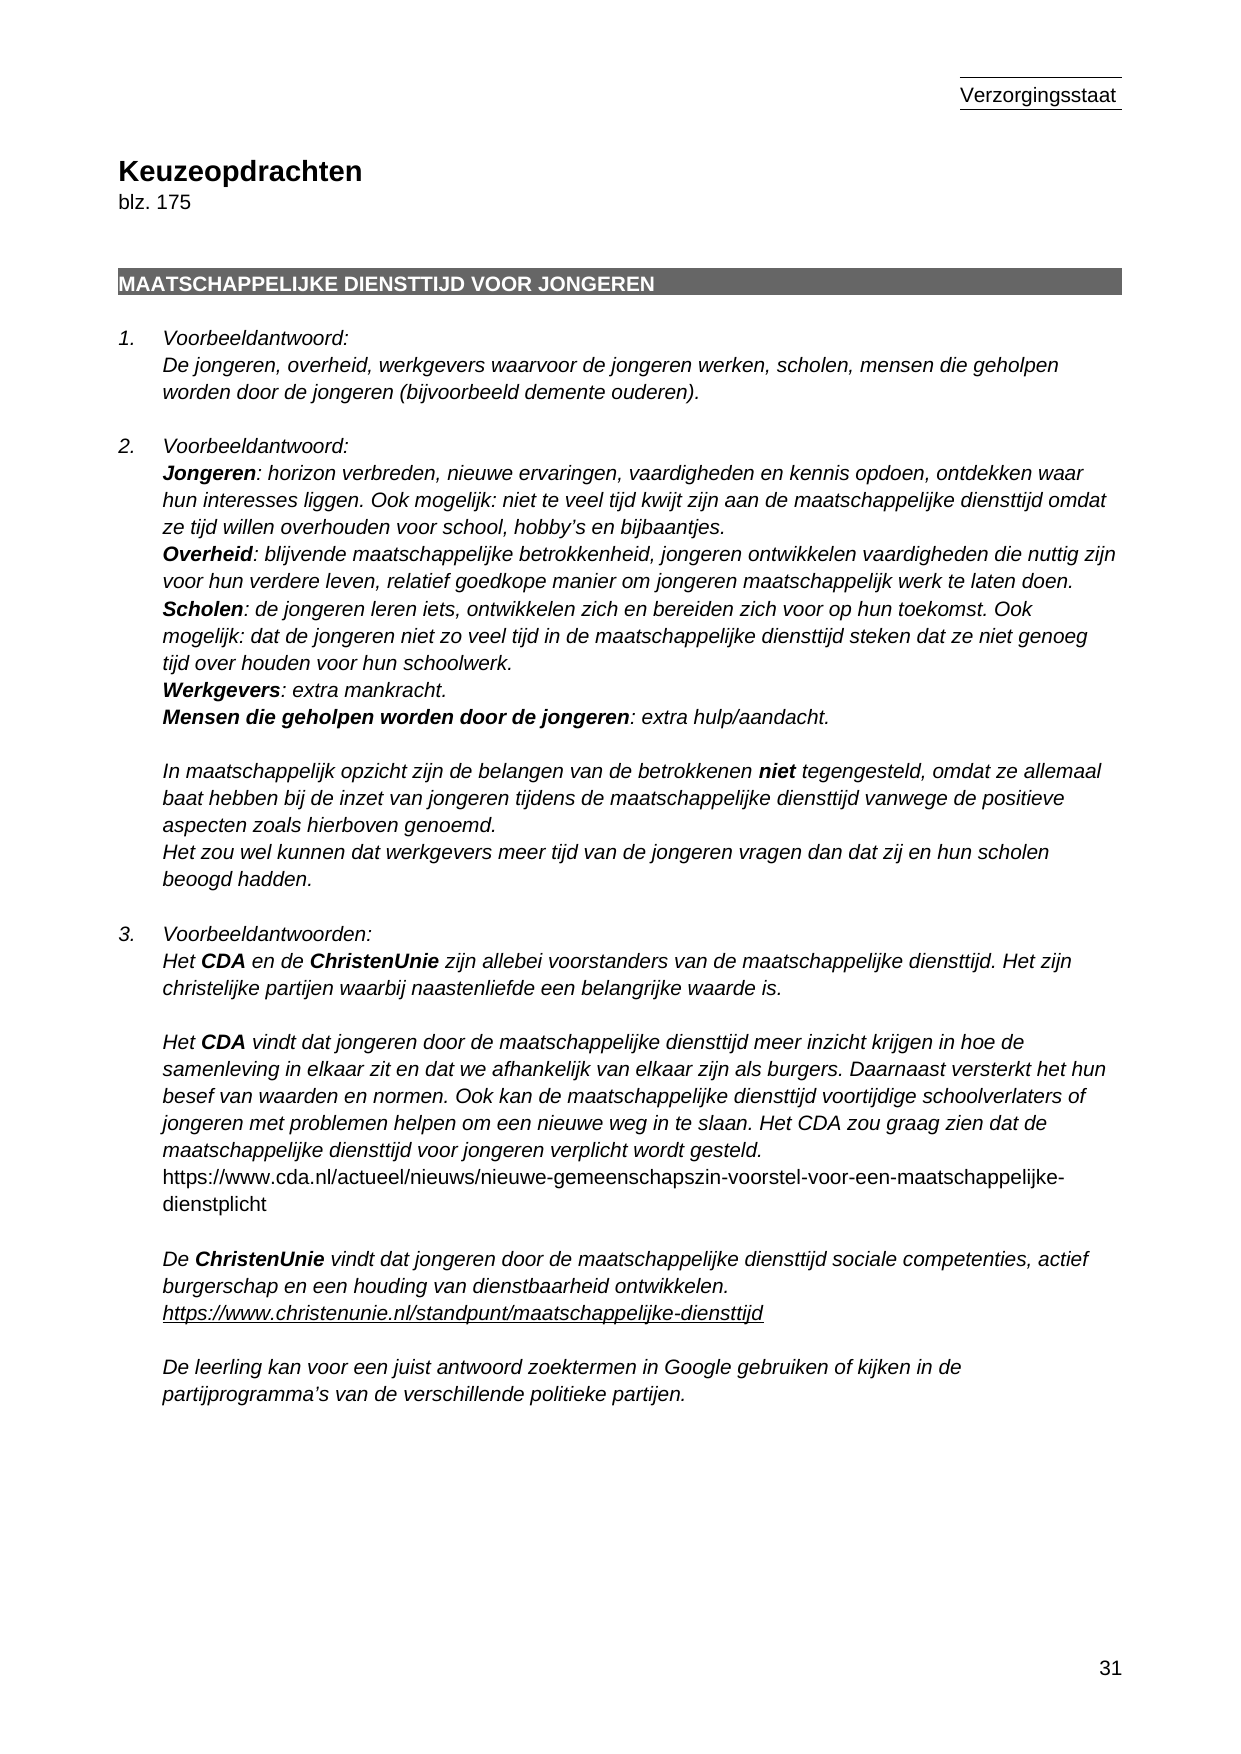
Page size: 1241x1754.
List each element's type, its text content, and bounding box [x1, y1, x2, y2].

text Overheid: blijvende maatschappelijke betrokkenheid, jongeren ontwikkelen vaardigheden die nuttig zijn voor hun verdere leven, relatief goedkope manier om jongeren maatschappelijk werk te laten doen. [162, 539, 1122, 593]
text Het zou wel kunnen dat werkgevers meer tijd van de jongeren vragen dan dat zij en hun scholen beoogd hadden. [162, 837, 1122, 891]
text De jongeren, overheid, werkgevers waarvoor de jongeren werken, scholen, mensen die geholpen worden door de jongeren (bijvoorbeeld demente ouderen). [162, 349, 1122, 404]
text Het CDA vindt dat jongeren door de maatschappelijke diensttijd meer inzicht krijgen in hoe de samenleving in elkaar zit en dat we afhankelijk van elkaar zijn als burgers. Daarnaast versterkt het hun besef van waarden en normen. Ook kan de maatschappelijke diensttijd voortijdige schoolverlaters of jongeren met problemen helpen om een nieuwe weg in te slaan. Het CDA zou graag zien dat de maatschappelijke diensttijd voor jongeren verplicht wordt gesteld. [162, 1027, 1122, 1162]
text https://www.cda.nl/actueel/nieuws/nieuwe-gemeenschapszin-voorstel-voor-een-maatschappelijke-dienstplicht [162, 1162, 1122, 1216]
text 2. Voorbeeldantwoord: [118, 431, 1122, 458]
text https://www.christenunie.nl/standpunt/maatschappelijke-diensttijd [162, 1297, 1122, 1324]
text In maatschappelijk opzicht zijn de belangen van de betrokkenen niet tegengesteld, omdat ze allemaal baat hebben bij de inzet van jongeren tijdens de maatschappelijke diensttijd vanwege de positieve aspecten zoals hierboven genoemd. [162, 756, 1122, 837]
text 3. Voorbeeldantwoorden: [118, 918, 1122, 945]
text 1. Voorbeeldantwoord: [118, 322, 1122, 349]
text Het CDA en de ChristenUnie zijn allebei voorstanders van de maatschappelijke diensttijd. Het zijn christelijke partijen waarbij naastenliefde een belangrijke waarde is. [162, 945, 1122, 999]
text MAATSCHAPPELIJKE DIENSTTIJD VOOR JONGEREN [118, 268, 1122, 295]
text Scholen: de jongeren leren iets, ontwikkelen zich en bereiden zich voor op hun toekomst. Ook mogelijk: dat de jongeren niet zo veel tijd in de maatschappelijke diensttijd steken dat ze niet genoeg tijd over houden voor hun schoolwerk. [162, 593, 1122, 674]
text Mensen die geholpen worden door de jongeren: extra hulp/aandacht. [162, 702, 1122, 729]
text Werkgevers: extra mankracht. [162, 674, 1122, 702]
text Jongeren: horizon verbreden, nieuwe ervaringen, vaardigheden en kennis opdoen, ontdekken waar hun interesses liggen. Ook mogelijk: niet te veel tijd kwijt zijn aan de maatschappelijke diensttijd omdat ze tijd willen overhouden voor school, hobby’s en bijbaantjes. [162, 458, 1122, 539]
text Keuzeopdrachten [118, 153, 1122, 187]
text De ChristenUnie vindt dat jongeren door de maatschappelijke diensttijd sociale competenties, actief burgerschap en een houding van dienstbaarheid ontwikkelen. [162, 1243, 1122, 1297]
text blz. 175 [118, 187, 1122, 214]
text De leerling kan voor een juist antwoord zoektermen in Google gebruiken of kijken in de partijprogramma’s van de verschillende politieke partijen. [162, 1352, 1122, 1406]
